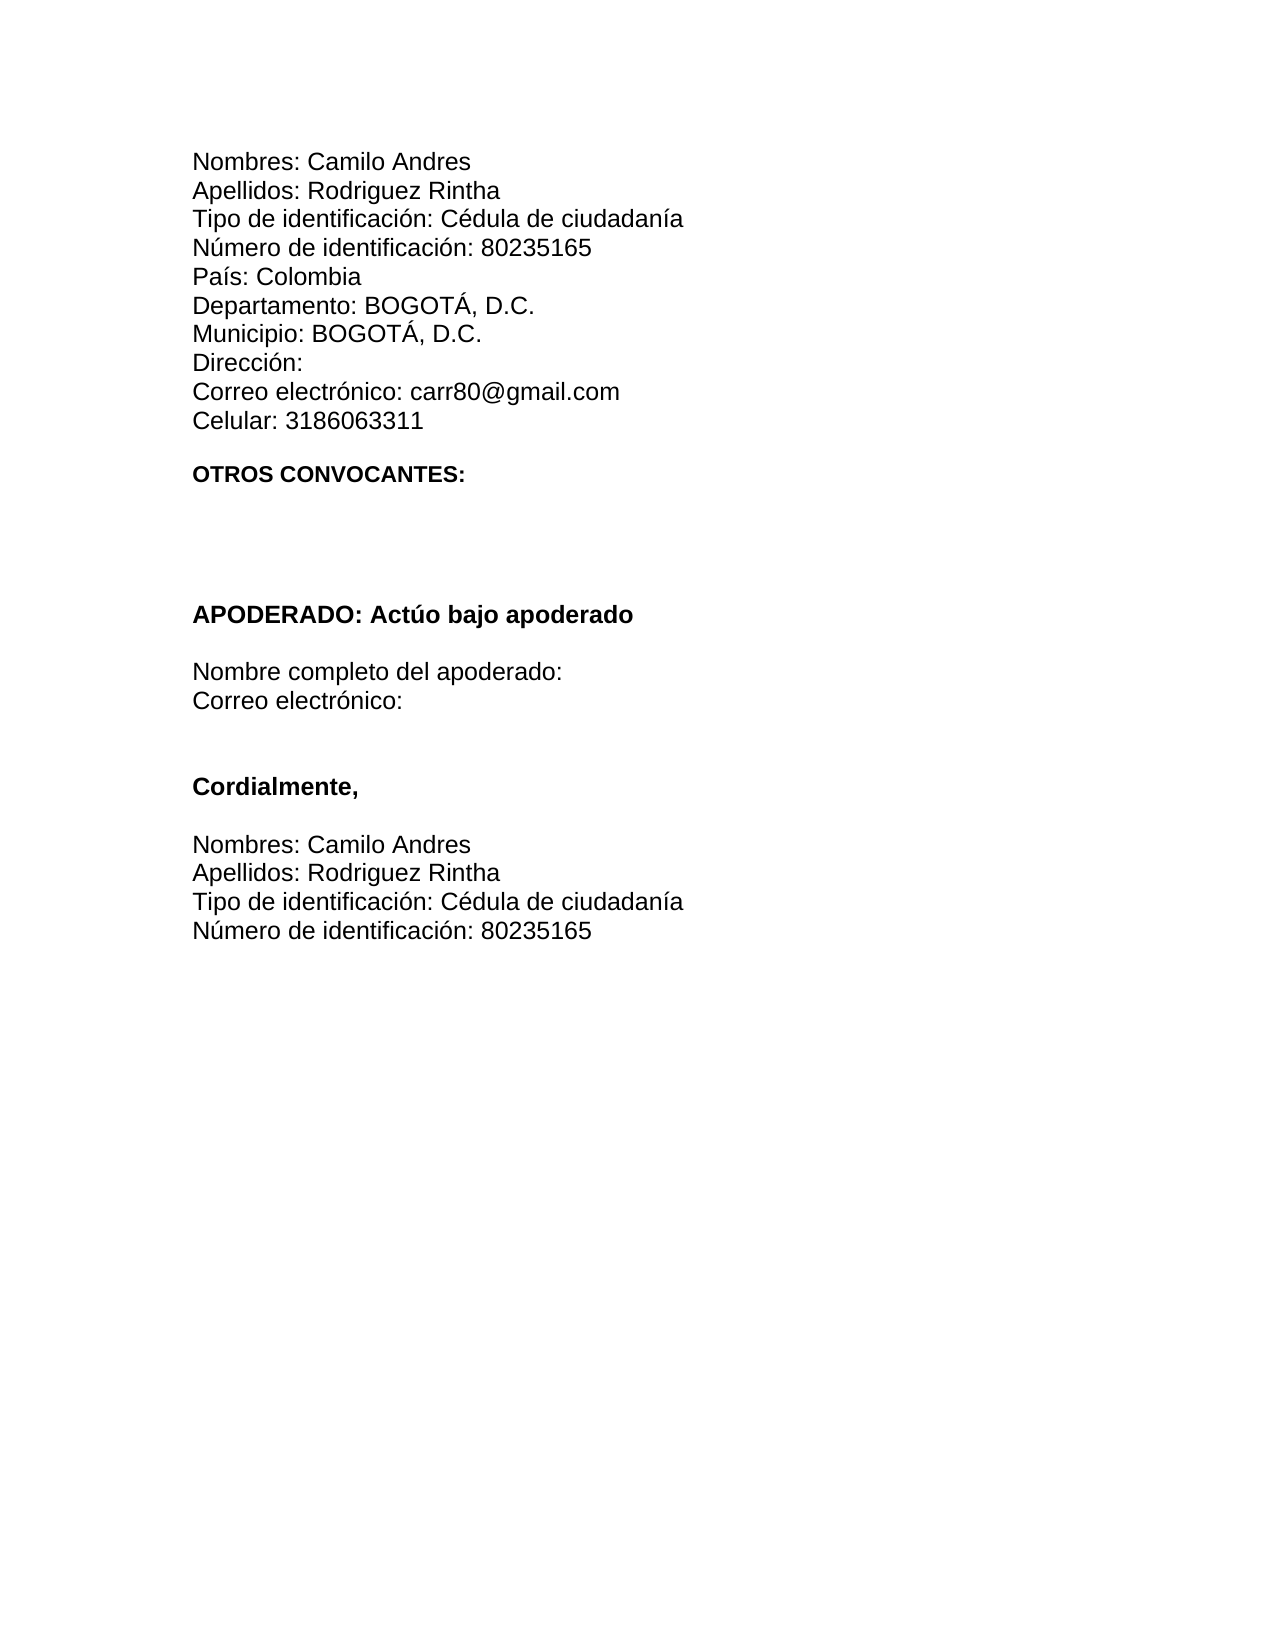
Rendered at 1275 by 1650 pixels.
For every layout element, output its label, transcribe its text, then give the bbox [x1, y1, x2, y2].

text Apellidos: Rodriguez Rintha [192, 176, 1157, 204]
text Dirección: [192, 348, 1157, 377]
text Número de identificación: 80235165 [192, 916, 1157, 945]
text Correo electrónico: carr80@gmail.com [192, 377, 1157, 406]
text APODERADO: Actúo bajo apoderado [192, 600, 1157, 628]
text Tipo de identificación: Cédula de ciudadanía [192, 204, 1157, 233]
text Nombres: Camilo Andres [192, 830, 1157, 858]
text Correo electrónico: [192, 686, 1157, 715]
text Cordialmente, [192, 772, 1157, 801]
text Apellidos: Rodriguez Rintha [192, 858, 1157, 887]
text Municipio: BOGOTÁ, D.C. [192, 319, 1157, 348]
text Nombres: Camilo Andres [192, 147, 1157, 176]
text Departamento: BOGOTÁ, D.C. [192, 291, 1157, 319]
text Nombre completo del apoderado: [192, 657, 1157, 686]
text Número de identificación: 80235165 [192, 233, 1157, 262]
text Tipo de identificación: Cédula de ciudadanía [192, 887, 1157, 916]
text OTROS CONVOCANTES: [192, 461, 1157, 487]
text Celular: 3186063311 [192, 406, 1157, 434]
text País: Colombia [192, 262, 1157, 291]
